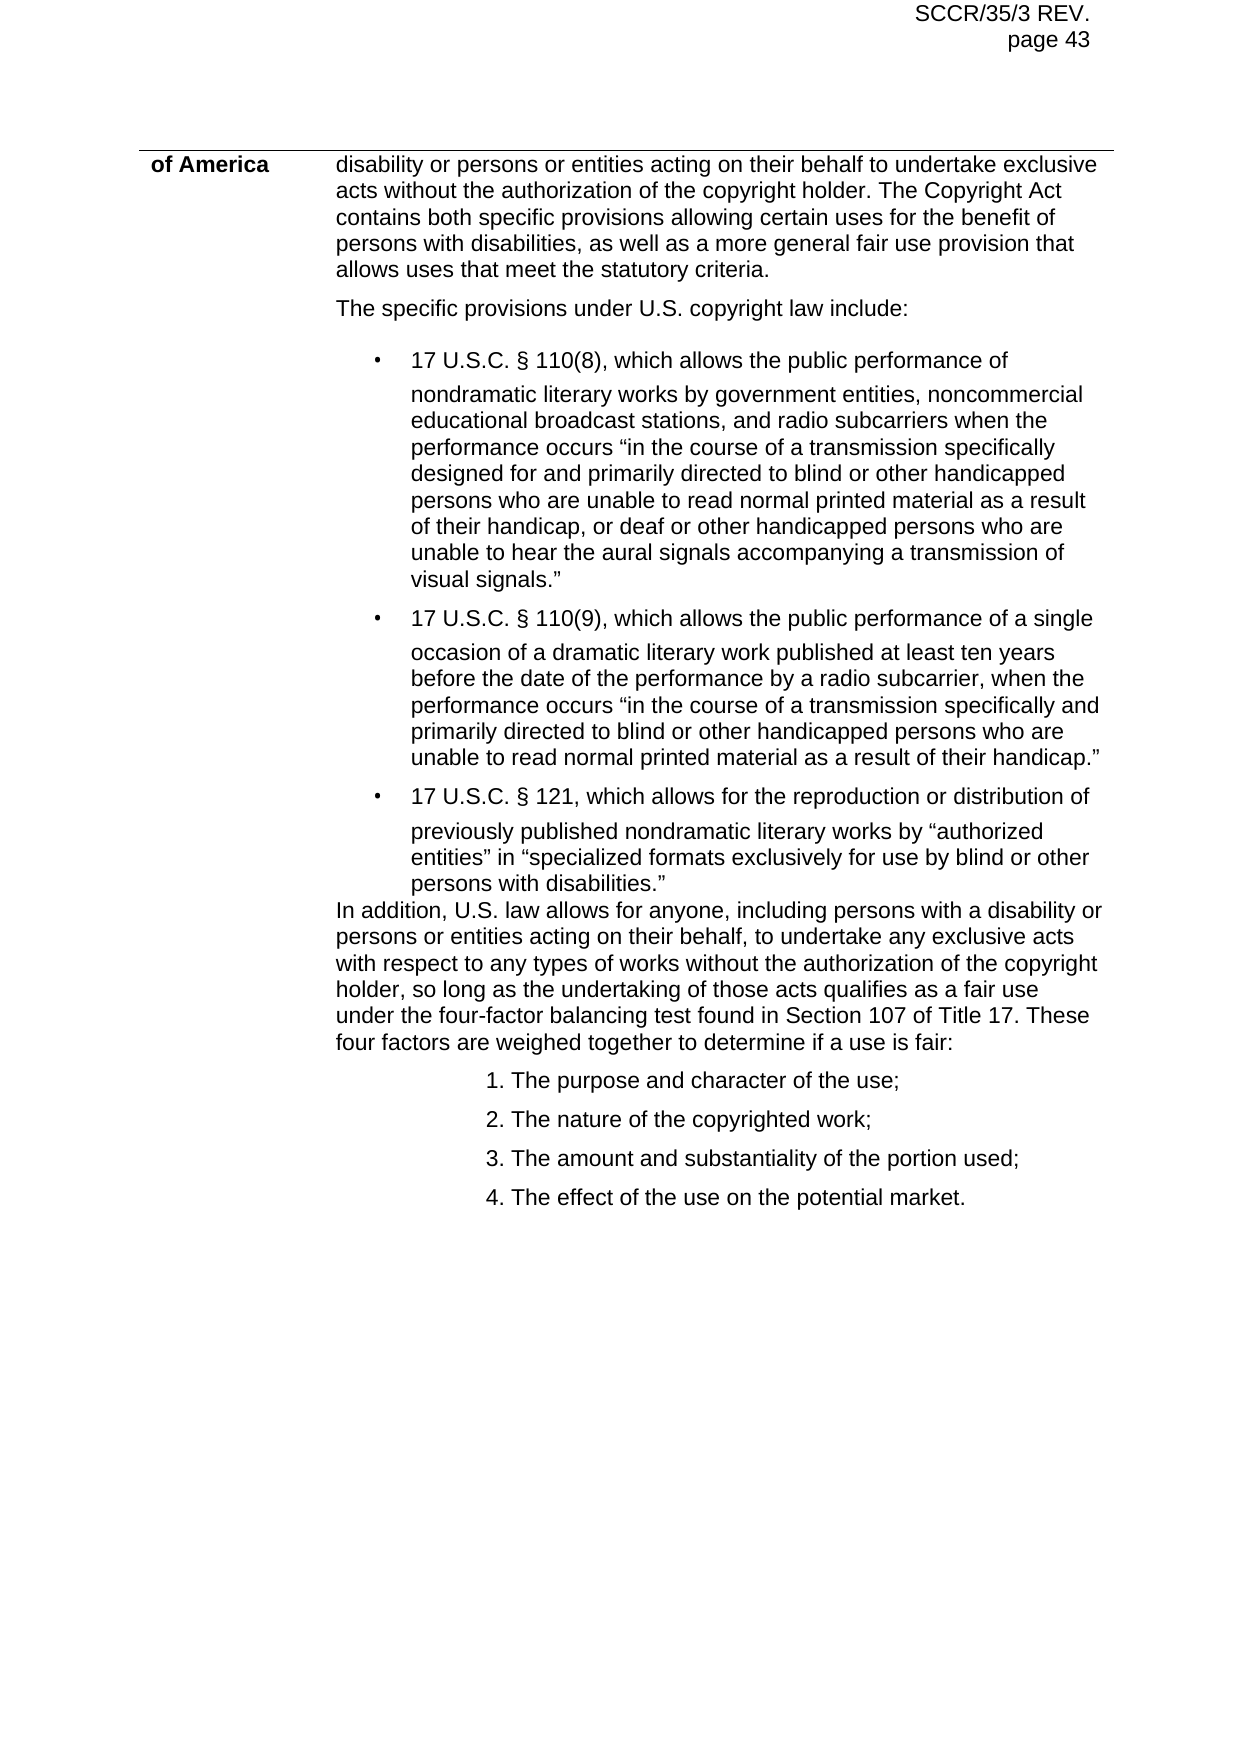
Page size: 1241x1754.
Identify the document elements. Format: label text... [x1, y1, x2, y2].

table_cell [139, 151, 324, 1223]
